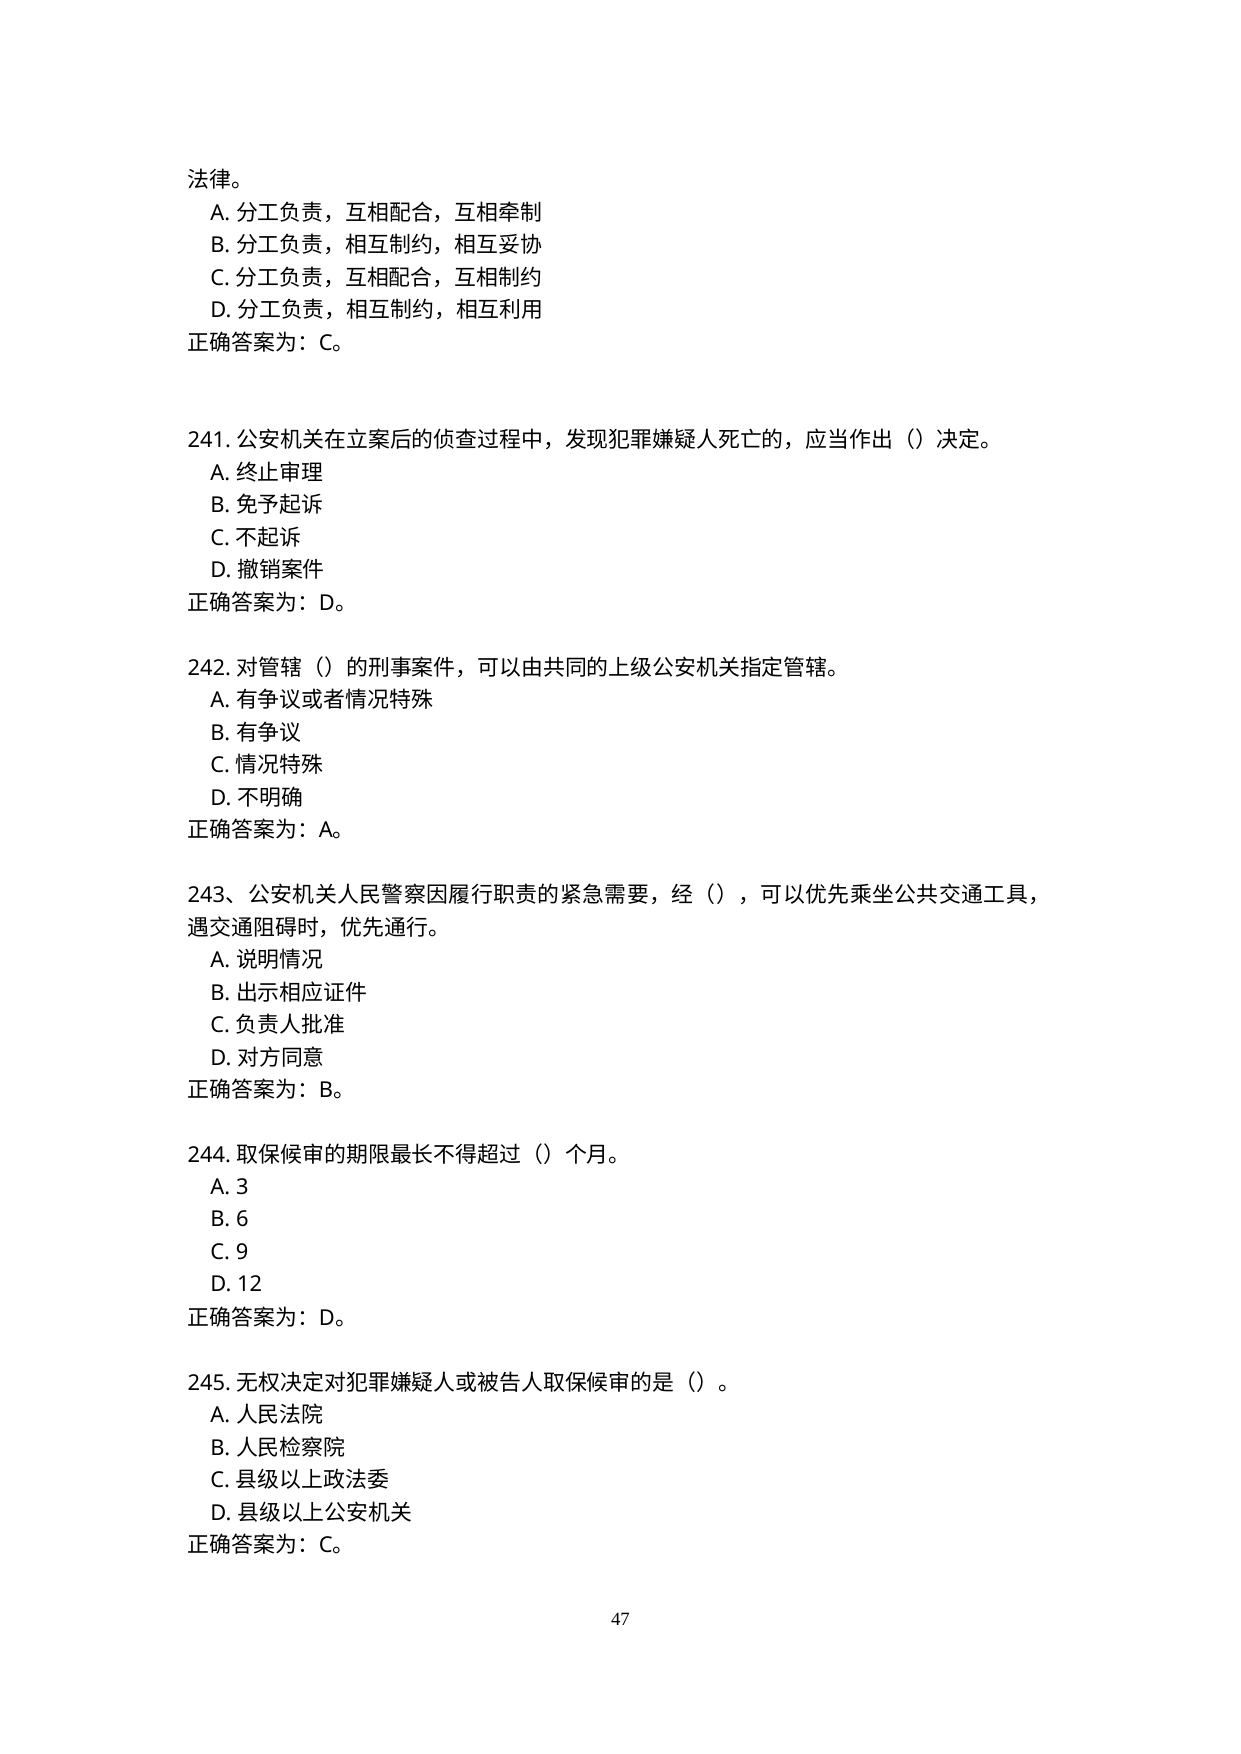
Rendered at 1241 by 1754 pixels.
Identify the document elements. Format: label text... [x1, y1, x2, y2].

text B. 免予起诉 [187, 487, 1053, 519]
text C. 情况特殊 [187, 747, 1053, 779]
text A. 说明情况 [187, 942, 1053, 974]
text A. 人民法院 [187, 1397, 1053, 1429]
text D. 撤销案件 [187, 552, 1053, 584]
text D. 县级以上公安机关 [187, 1494, 1053, 1527]
text C. 不起诉 [187, 519, 1053, 552]
text C. 9 [187, 1234, 1053, 1267]
text 正确答案为：D。 [187, 1299, 1053, 1332]
text A. 终止审理 [187, 454, 1053, 487]
text 正确答案为：B。 [187, 1072, 1053, 1104]
text C. 负责人批准 [187, 1007, 1053, 1039]
text 243、公安机关人民警察因履行职责的紧急需要，经（），可以优先乘坐公共交通工具，遇交通阻碍时，优先通行。 [187, 877, 1053, 942]
text C. 分工负责，互相配合，互相制约 [187, 259, 1053, 292]
text D. 分工负责，相互制约，相互利用 [187, 292, 1053, 324]
text B. 出示相应证件 [187, 974, 1053, 1007]
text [187, 162, 1053, 194]
text D. 不明确 [187, 779, 1053, 812]
text 245. 无权决定对犯罪嫌疑人或被告人取保候审的是（）。 [187, 1364, 1053, 1397]
text 正确答案为：D。 [187, 584, 1053, 617]
text A. 有争议或者情况特殊 [187, 682, 1053, 714]
text D. 12 [187, 1267, 1053, 1299]
text D. 对方同意 [187, 1039, 1053, 1072]
text B. 6 [187, 1202, 1053, 1234]
text A. 3 [187, 1169, 1053, 1202]
text B. 有争议 [187, 714, 1053, 747]
text B. 人民检察院 [187, 1429, 1053, 1462]
text 244. 取保候审的期限最长不得超过（）个月。 [187, 1137, 1053, 1169]
text 241. 公安机关在立案后的侦查过程中，发现犯罪嫌疑人死亡的，应当作出（）决定。 [187, 422, 1053, 454]
text 正确答案为：C。 [187, 324, 1053, 357]
text 正确答案为：A。 [187, 812, 1053, 844]
text 242. 对管辖（）的刑事案件，可以由共同的上级公安机关指定管辖。 [187, 649, 1053, 682]
text C. 县级以上政法委 [187, 1462, 1053, 1494]
text B. 分工负责，相互制约，相互妥协 [187, 227, 1053, 259]
text 正确答案为：C。 [187, 1527, 1053, 1559]
text A. 分工负责，互相配合，互相牵制 [187, 194, 1053, 227]
